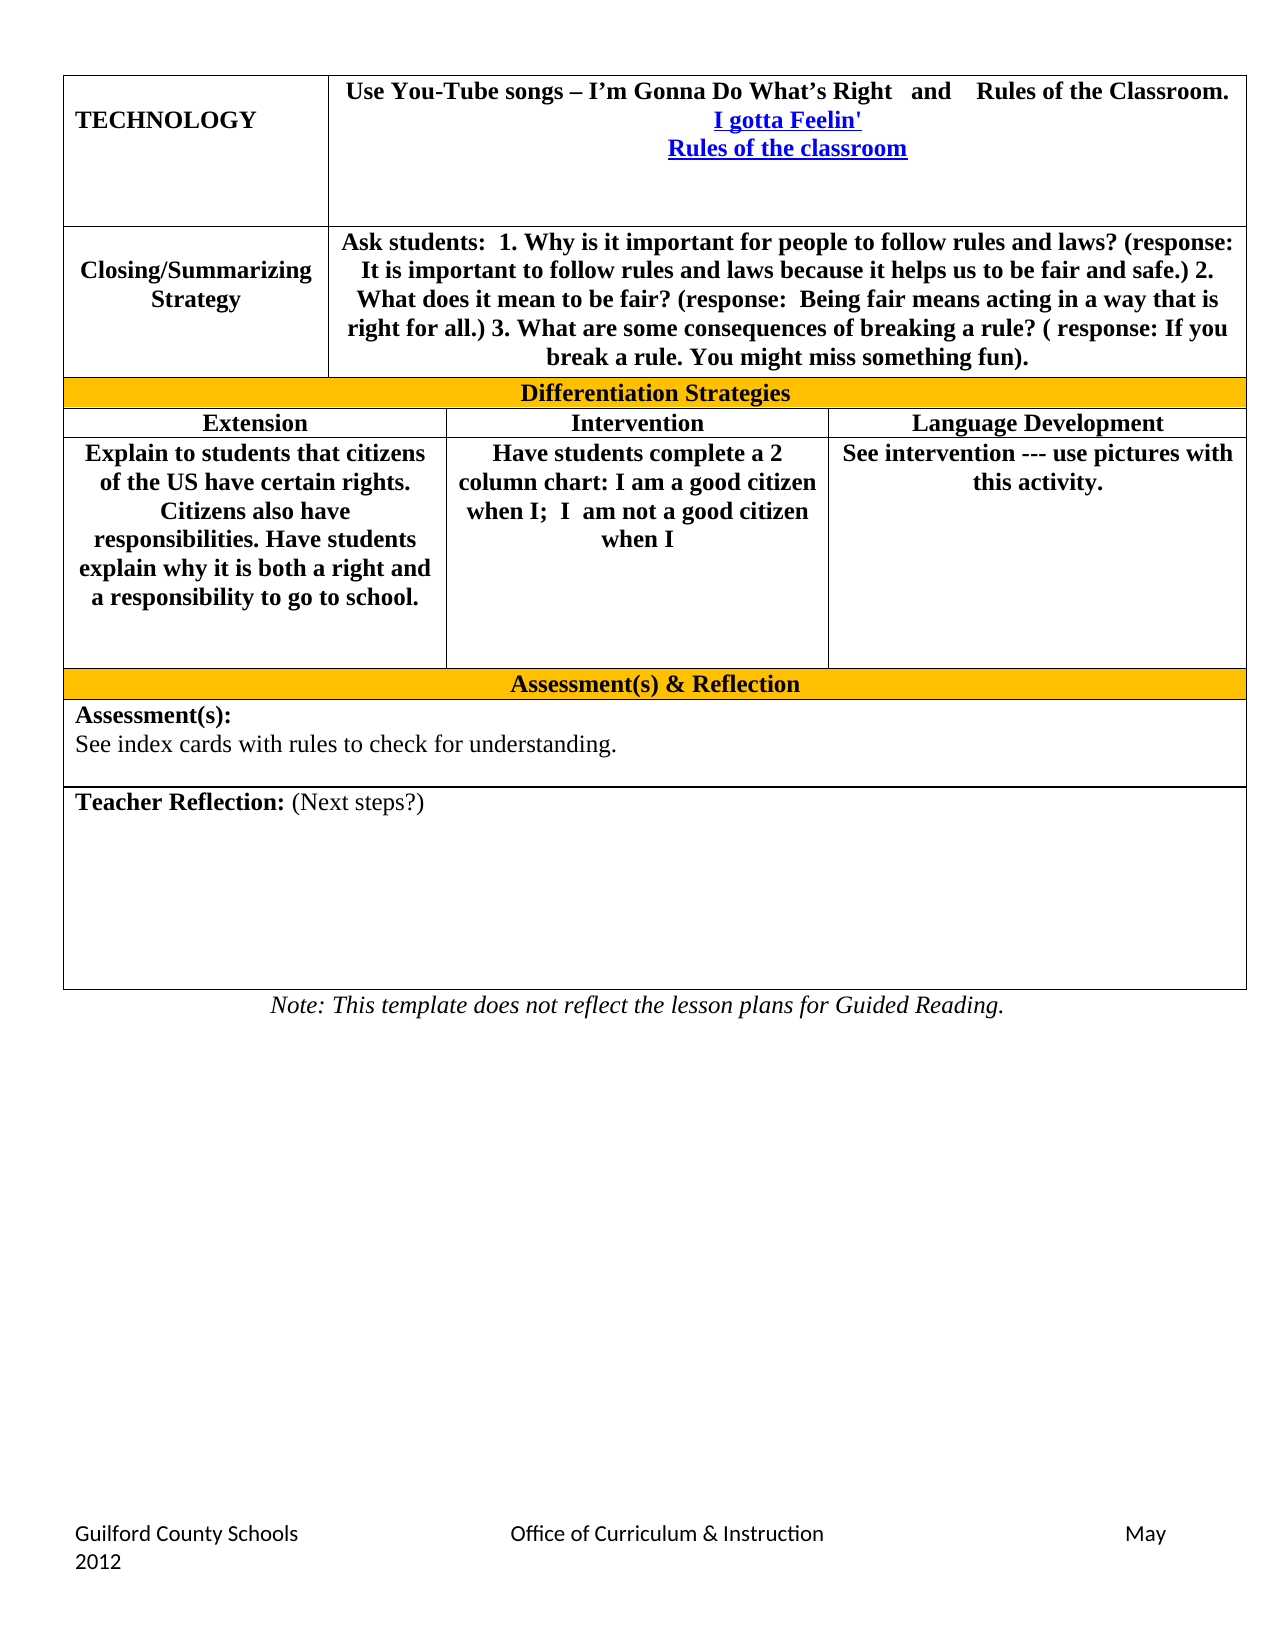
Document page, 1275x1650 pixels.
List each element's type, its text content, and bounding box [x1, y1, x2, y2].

table_cell Intervention [447, 409, 828, 437]
table_cell Teacher Reflection: (Next steps?) [64, 788, 1246, 989]
text Note: This template does not reflect the lesson plans for Guided Reading. [75, 990, 1200, 1018]
table_cell Language Development [829, 409, 1246, 437]
table_cell See intervention --- use pictures with this activity. [829, 438, 1246, 668]
table_cell Assessment(s): See index cards with rules to check for understanding. [64, 700, 1246, 786]
table_cell Assessment(s) & Reflection [64, 669, 1246, 699]
table_cell Use You-Tube songs – I’m Gonna Do What’s Right and Rules of the Classroom. I gotta Feelin' Rules of the classroom [329, 76, 1246, 226]
table_cell Differentiation Strategies [64, 378, 1246, 407]
table_cell Have students complete a 2 column chart: I am a good citizen when I; I am not a good citizen when I [447, 438, 828, 668]
table_cell Ask students: 1. Why is it important for people to follow rules and laws? (response: It is important to follow rules and laws because it helps us to be fair and safe.) 2. What does it mean to be fair? (response: Being fair means acting in a way that is right for all.) 3. What are some consequences of breaking a rule? ( response: If you break a rule. You might miss something fun). [329, 227, 1246, 377]
table_cell Closing/Summarizing Strategy [64, 227, 328, 377]
table_cell Extension [64, 409, 446, 437]
table_cell TECHNOLOGY [64, 76, 328, 226]
table_cell Explain to students that citizens of the US have certain rights. Citizens also have responsibilities. Have students explain why it is both a right and a responsibility to go to school. [64, 438, 446, 668]
